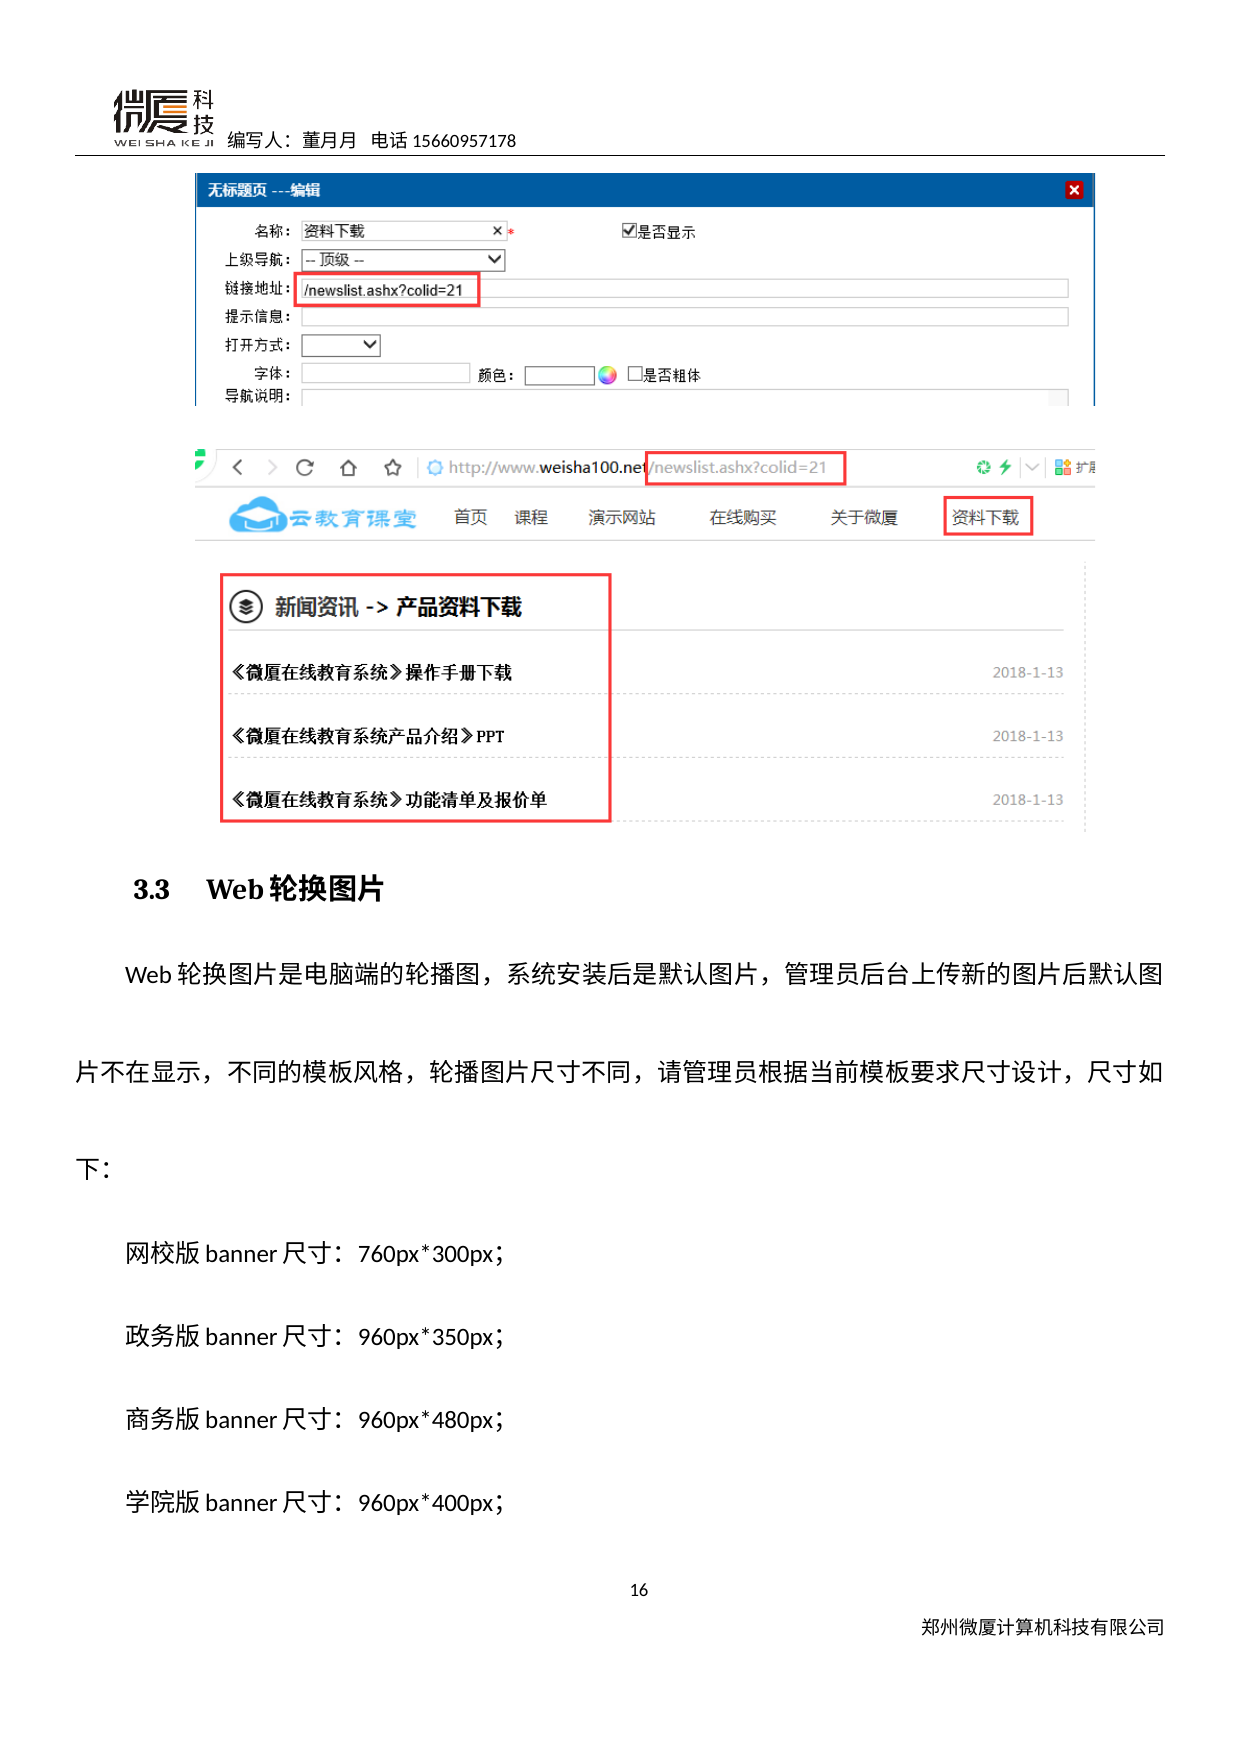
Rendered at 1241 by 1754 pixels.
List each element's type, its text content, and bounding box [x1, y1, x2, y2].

text 商务版banner尺寸：960px*480px； [75, 1385, 1165, 1450]
text 网校版banner尺寸：760px*300px； [75, 1219, 1165, 1284]
picture [112, 88, 214, 148]
subtitle Web轮换图片 [75, 854, 1165, 919]
text Web轮换图片是电脑端的轮播图，系统安装后是默认图片，管理员后台上传新的图片后默认图片不在显示，不同的模板风格，轮播图片尺寸不同，请管理员根据当前模板要求尺寸设计，尺寸如下： [75, 941, 1165, 1201]
picture [195, 449, 1096, 832]
text 政务版banner尺寸：960px*350px； [75, 1302, 1165, 1367]
picture [195, 173, 1096, 406]
text 学院版banner尺寸：960px*400px； [75, 1468, 1165, 1533]
